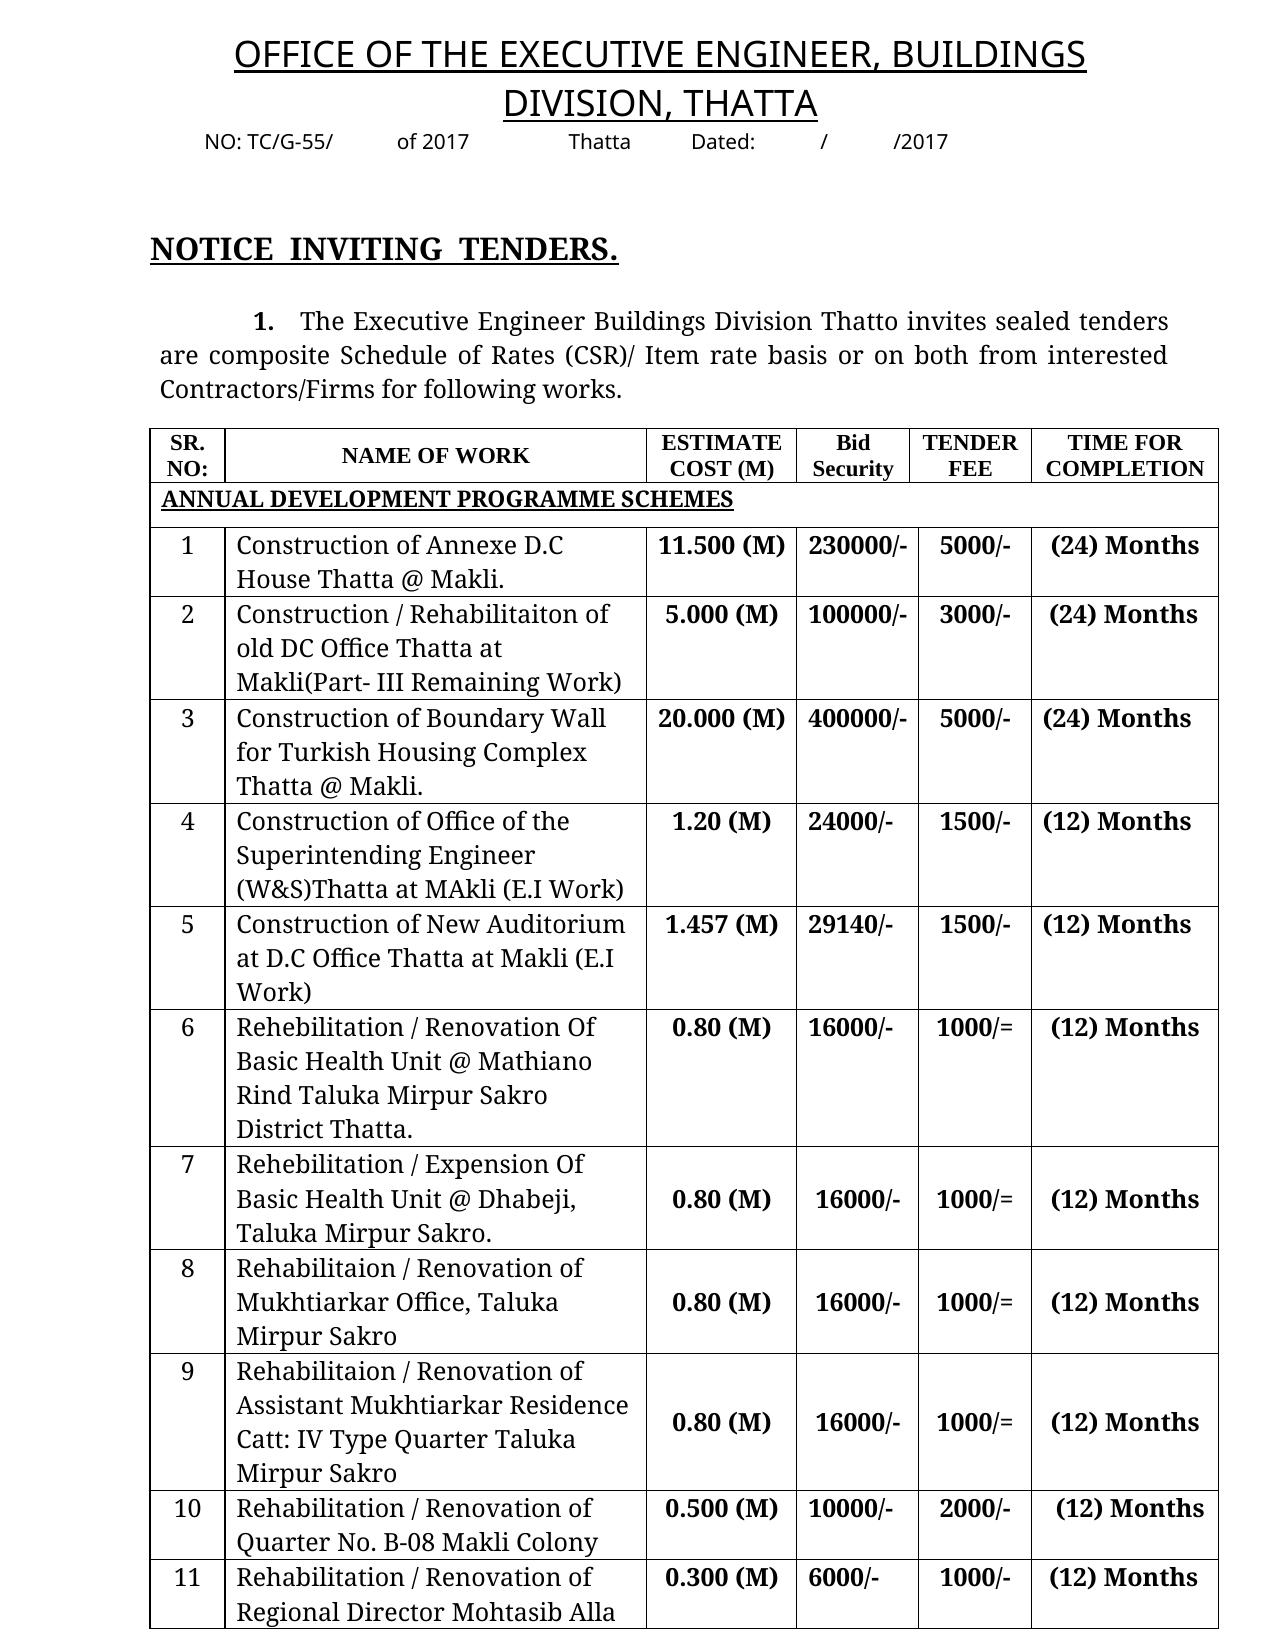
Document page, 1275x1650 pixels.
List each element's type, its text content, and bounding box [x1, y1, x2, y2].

table_cell Construction / Rehabilitaiton of old DC Office Thatta at Makli(Part- III Remaining Work) [226, 597, 646, 699]
table_cell 29140/- [797, 907, 918, 1009]
table_cell (12) Months [1032, 1250, 1218, 1353]
table_cell Rehabilitaion / Renovation of Assistant Mukhtiarkar Residence Catt: IV Type Quarter Taluka Mirpur Sakro [226, 1354, 646, 1490]
table_header NAME OF WORK [226, 429, 646, 482]
table_cell 1.457 (M) [647, 907, 796, 1009]
table_cell 3000/- [919, 597, 1031, 699]
table_cell Construction of New Auditorium at D.C Office Thatta at Makli (E.I Work) [226, 907, 646, 1009]
table_cell (12) Months [1032, 1010, 1218, 1146]
table_cell 1 [151, 528, 224, 596]
table_cell 400000/- [797, 700, 918, 802]
table_cell 9 [151, 1354, 224, 1490]
table_cell Construction of Boundary Wall for Turkish Housing Complex Thatta @ Makli. [226, 700, 646, 802]
table_cell 1500/- [919, 907, 1031, 1009]
table_cell 230000/- [797, 528, 918, 596]
table_cell 4 [151, 804, 224, 906]
table_header TENDER FEE [910, 429, 1031, 482]
table_cell (12) Months [1032, 1491, 1218, 1559]
table_header Bid Security [797, 429, 909, 482]
table_cell 1000/= [919, 1010, 1031, 1146]
table_cell (24) Months [1032, 700, 1218, 802]
table_cell 5 [151, 907, 224, 1009]
table_cell 1000/= [919, 1354, 1031, 1490]
table_cell 1500/- [919, 804, 1031, 906]
table_cell (12) Months [1032, 907, 1218, 1009]
table_header TIME FOR COMPLETION [1032, 429, 1218, 482]
table_cell Construction of Office of the Superintending Engineer (W&S)Thatta at MAkli (E.I Work) [226, 804, 646, 906]
table_cell 1.20 (M) [647, 804, 796, 906]
table_cell 0.80 (M) [647, 1147, 796, 1249]
table_cell 7 [151, 1147, 224, 1249]
table_cell (12) Months [1032, 1147, 1218, 1249]
table_cell 0.300 (M) [647, 1560, 796, 1628]
table_cell 0.80 (M) [647, 1354, 796, 1490]
table_cell 1000/= [919, 1147, 1031, 1249]
table_cell 5.000 (M) [647, 597, 796, 699]
table_cell 0.80 (M) [647, 1250, 796, 1353]
table_cell 2 [151, 597, 224, 699]
table_cell 100000/- [797, 597, 918, 699]
table_cell Rehebilitation / Expension Of Basic Health Unit @ Dhabeji, Taluka Mirpur Sakro. [226, 1147, 646, 1249]
table_cell (12) Months [1032, 1354, 1218, 1490]
table_cell Rehebilitation / Renovation Of Basic Health Unit @ Mathiano Rind Taluka Mirpur Sakro District Thatta. [226, 1010, 646, 1146]
table_cell 20.000 (M) [647, 700, 796, 802]
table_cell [226, 1560, 646, 1628]
table_header ESTIMATE COST (M) [647, 429, 796, 482]
table_cell 6000/- [797, 1560, 918, 1628]
text NOTICE INVITING TENDERS. [150, 227, 1170, 269]
table_cell 16000/- [797, 1147, 918, 1249]
table_cell 5000/- [919, 700, 1031, 802]
table_cell 8 [151, 1250, 224, 1353]
table_cell 2000/- [919, 1491, 1031, 1559]
table_cell 16000/- [797, 1354, 918, 1490]
table_cell 6 [151, 1010, 224, 1146]
table_cell 1000/= [919, 1250, 1031, 1353]
table_cell ANNUAL DEVELOPMENT PROGRAMME SCHEMES [151, 483, 1218, 527]
table_cell (24) Months [1032, 528, 1218, 596]
table_cell 16000/- [797, 1010, 918, 1146]
table_cell 11 [151, 1560, 224, 1628]
table_cell Construction of Annexe D.C House Thatta @ Makli. [226, 528, 646, 596]
table_cell 16000/- [797, 1250, 918, 1353]
table_cell 11.500 (M) [647, 528, 796, 596]
table_cell Rehabilitaion / Renovation of Mukhtiarkar Office, Taluka Mirpur Sakro [226, 1250, 646, 1353]
table_cell 10000/- [797, 1491, 918, 1559]
list The Executive Engineer Buildings Division Thatto invites sealed tenders are composite Schedule of Rates (CSR)/ Item rate basis or on both from interested Contractors/Firms for following works. [159, 303, 1170, 405]
table_cell (24) Months [1032, 597, 1218, 699]
table_cell 0.500 (M) [647, 1491, 796, 1559]
text NO: TC/G-55/ of 2017 Thatta Dated: / /2017 [150, 127, 1170, 156]
table_cell 24000/- [797, 804, 918, 906]
table_cell 1000/- [919, 1560, 1031, 1628]
table_cell (12) Months [1032, 1560, 1218, 1628]
table_cell Rehabilitation / Renovation of Quarter No. B-08 Makli Colony [226, 1491, 646, 1559]
table_cell 10 [151, 1491, 224, 1559]
table_cell 3 [151, 700, 224, 802]
text OFFICE OF THE EXECUTIVE ENGINEER, BUILDINGS DIVISION, THATTA [150, 28, 1170, 127]
table_cell 0.80 (M) [647, 1010, 796, 1146]
table_header SR. NO: [151, 429, 224, 482]
table_cell 5000/- [919, 528, 1031, 596]
table_cell (12) Months [1032, 804, 1218, 906]
